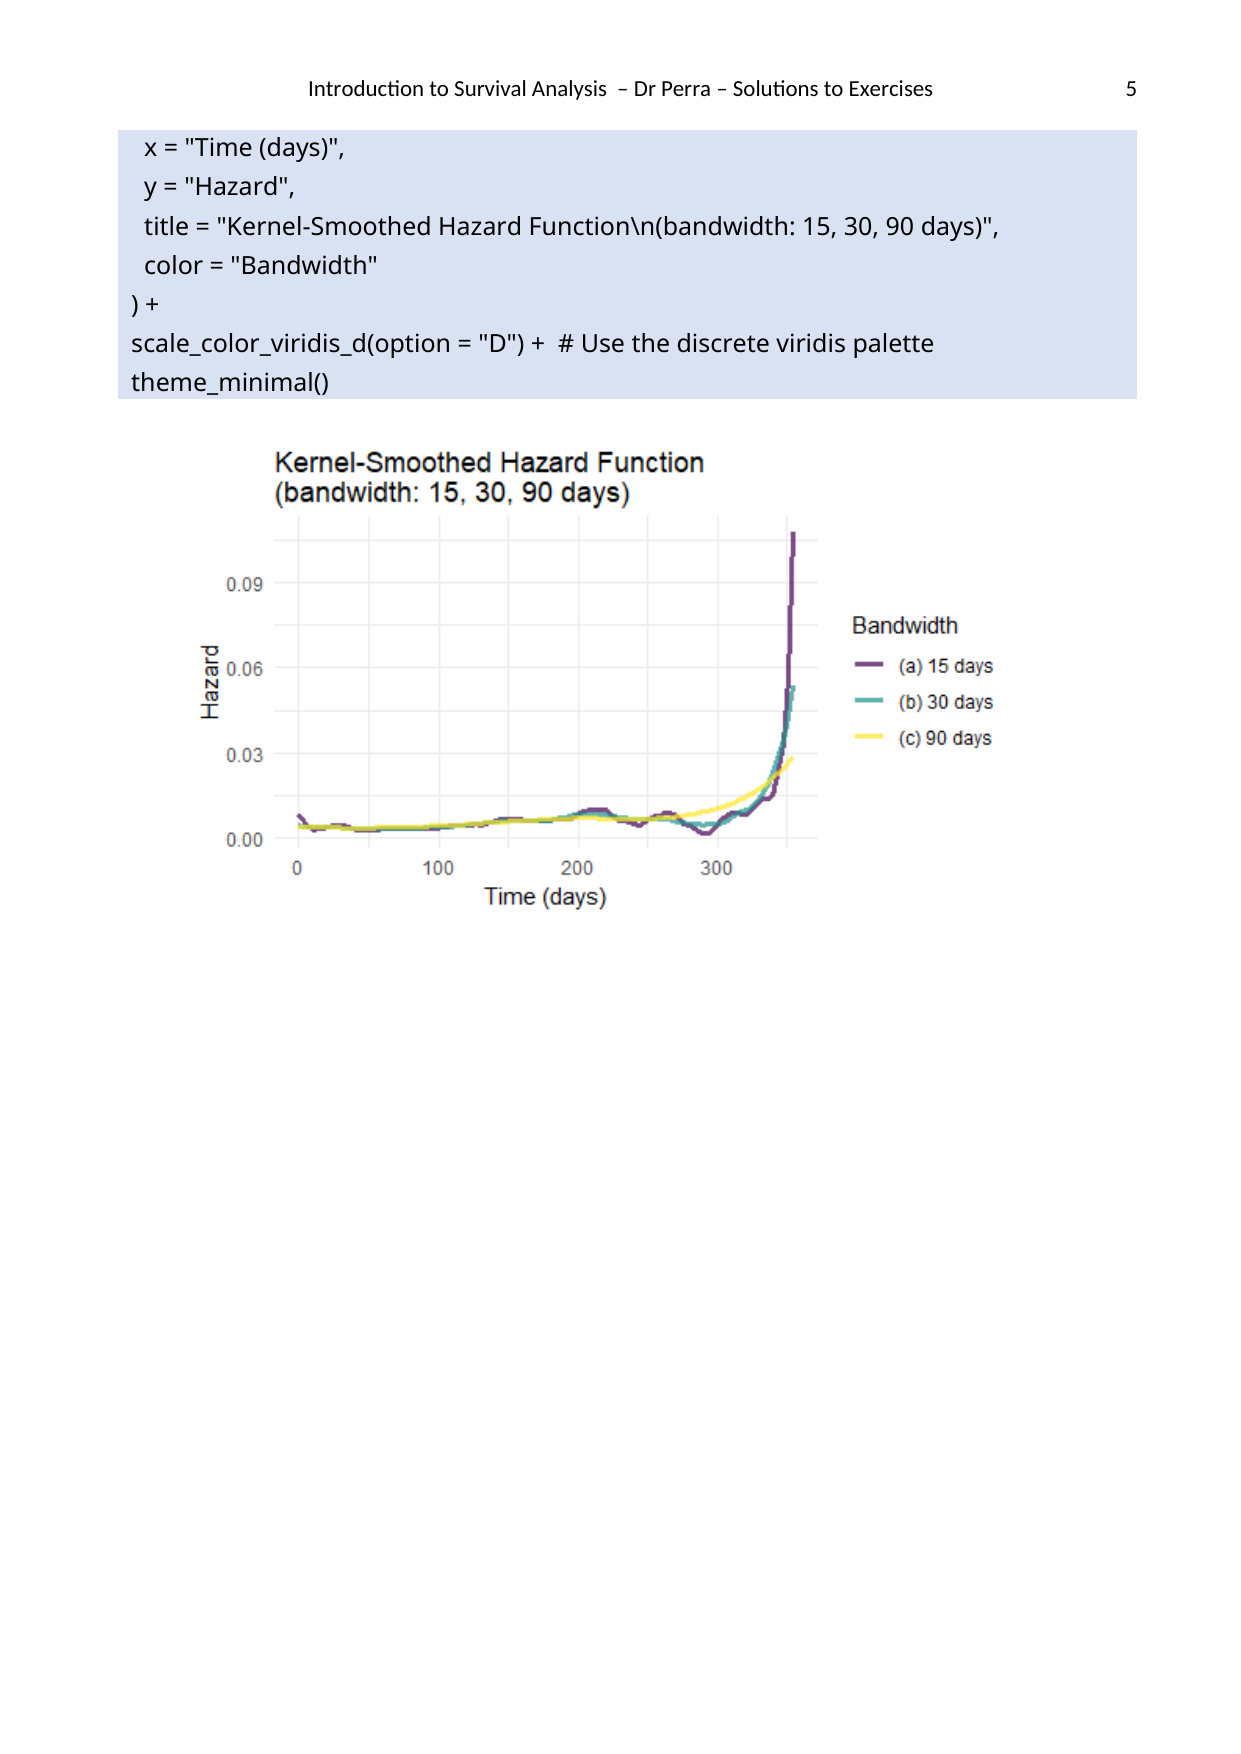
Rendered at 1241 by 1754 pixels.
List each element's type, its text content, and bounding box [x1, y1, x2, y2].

text theme_minimal() [118, 365, 1137, 399]
text scale_color_viridis_d(option = "D") + # Use the discrete viridis palette [118, 326, 1137, 360]
text x = "Time (days)", [118, 130, 1137, 164]
text color = "Bandwidth" [118, 247, 1137, 281]
picture [187, 438, 1018, 919]
text y = "Hazard", [118, 169, 1137, 203]
text title = "Kernel-Smoothed Hazard Function\n(bandwidth: 15, 30, 90 days)", [118, 208, 1137, 242]
text ) + [118, 286, 1137, 321]
